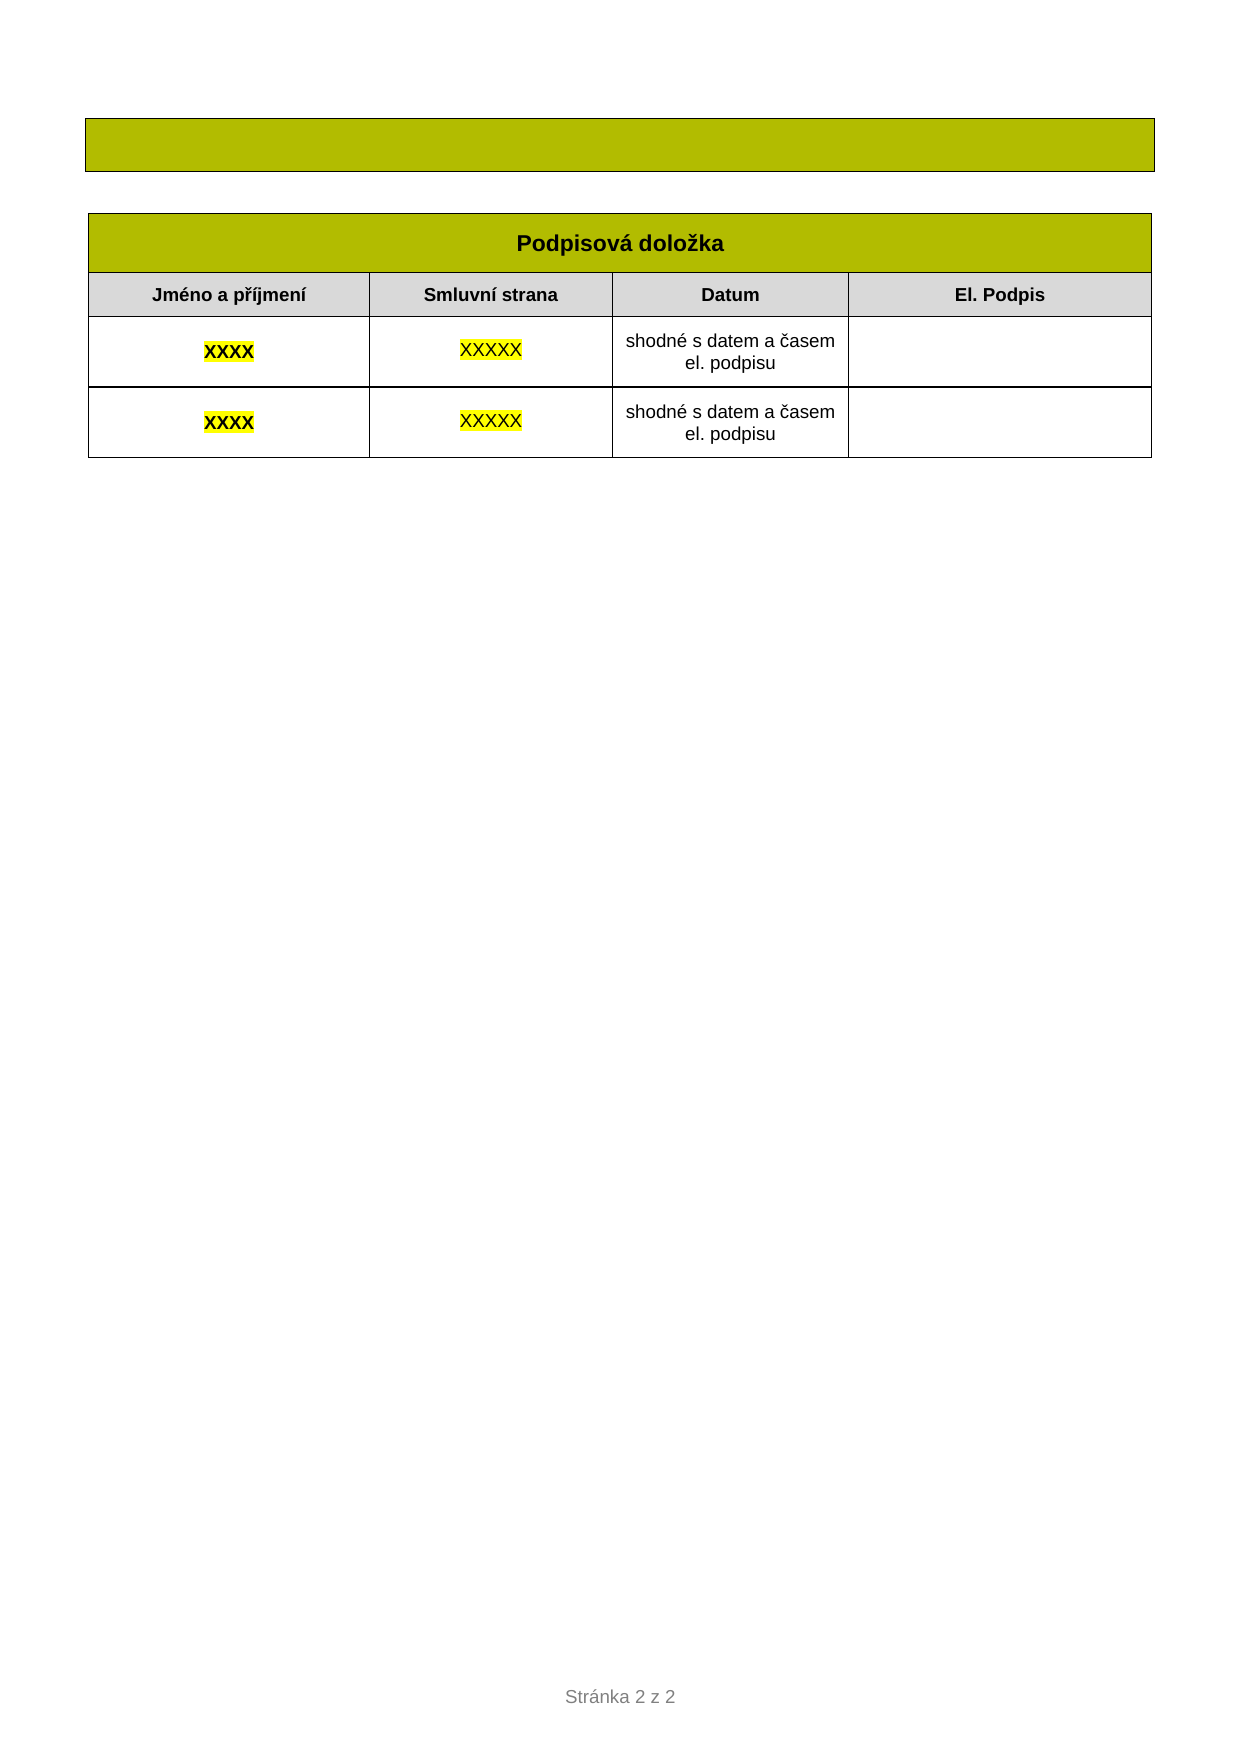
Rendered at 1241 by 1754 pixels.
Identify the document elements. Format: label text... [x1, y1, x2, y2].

table_cell Smluvní strana [370, 273, 612, 316]
table_cell [849, 388, 1151, 457]
table_cell XXXX [89, 388, 369, 457]
table_cell Datum [613, 273, 848, 316]
table_cell XXXX [89, 317, 369, 386]
table_cell [849, 317, 1151, 386]
table_cell Jméno a příjmení [89, 273, 369, 316]
table_cell XXXXX [370, 317, 612, 386]
table_cell shodné s datem a časem el. podpisu [613, 317, 848, 386]
table_cell El. Podpis [849, 273, 1151, 316]
table_cell [86, 119, 1154, 171]
table_cell XXXXX [370, 388, 612, 457]
table_cell shodné s datem a časem el. podpisu [613, 388, 848, 457]
table_header Podpisová doložka [89, 214, 1151, 272]
